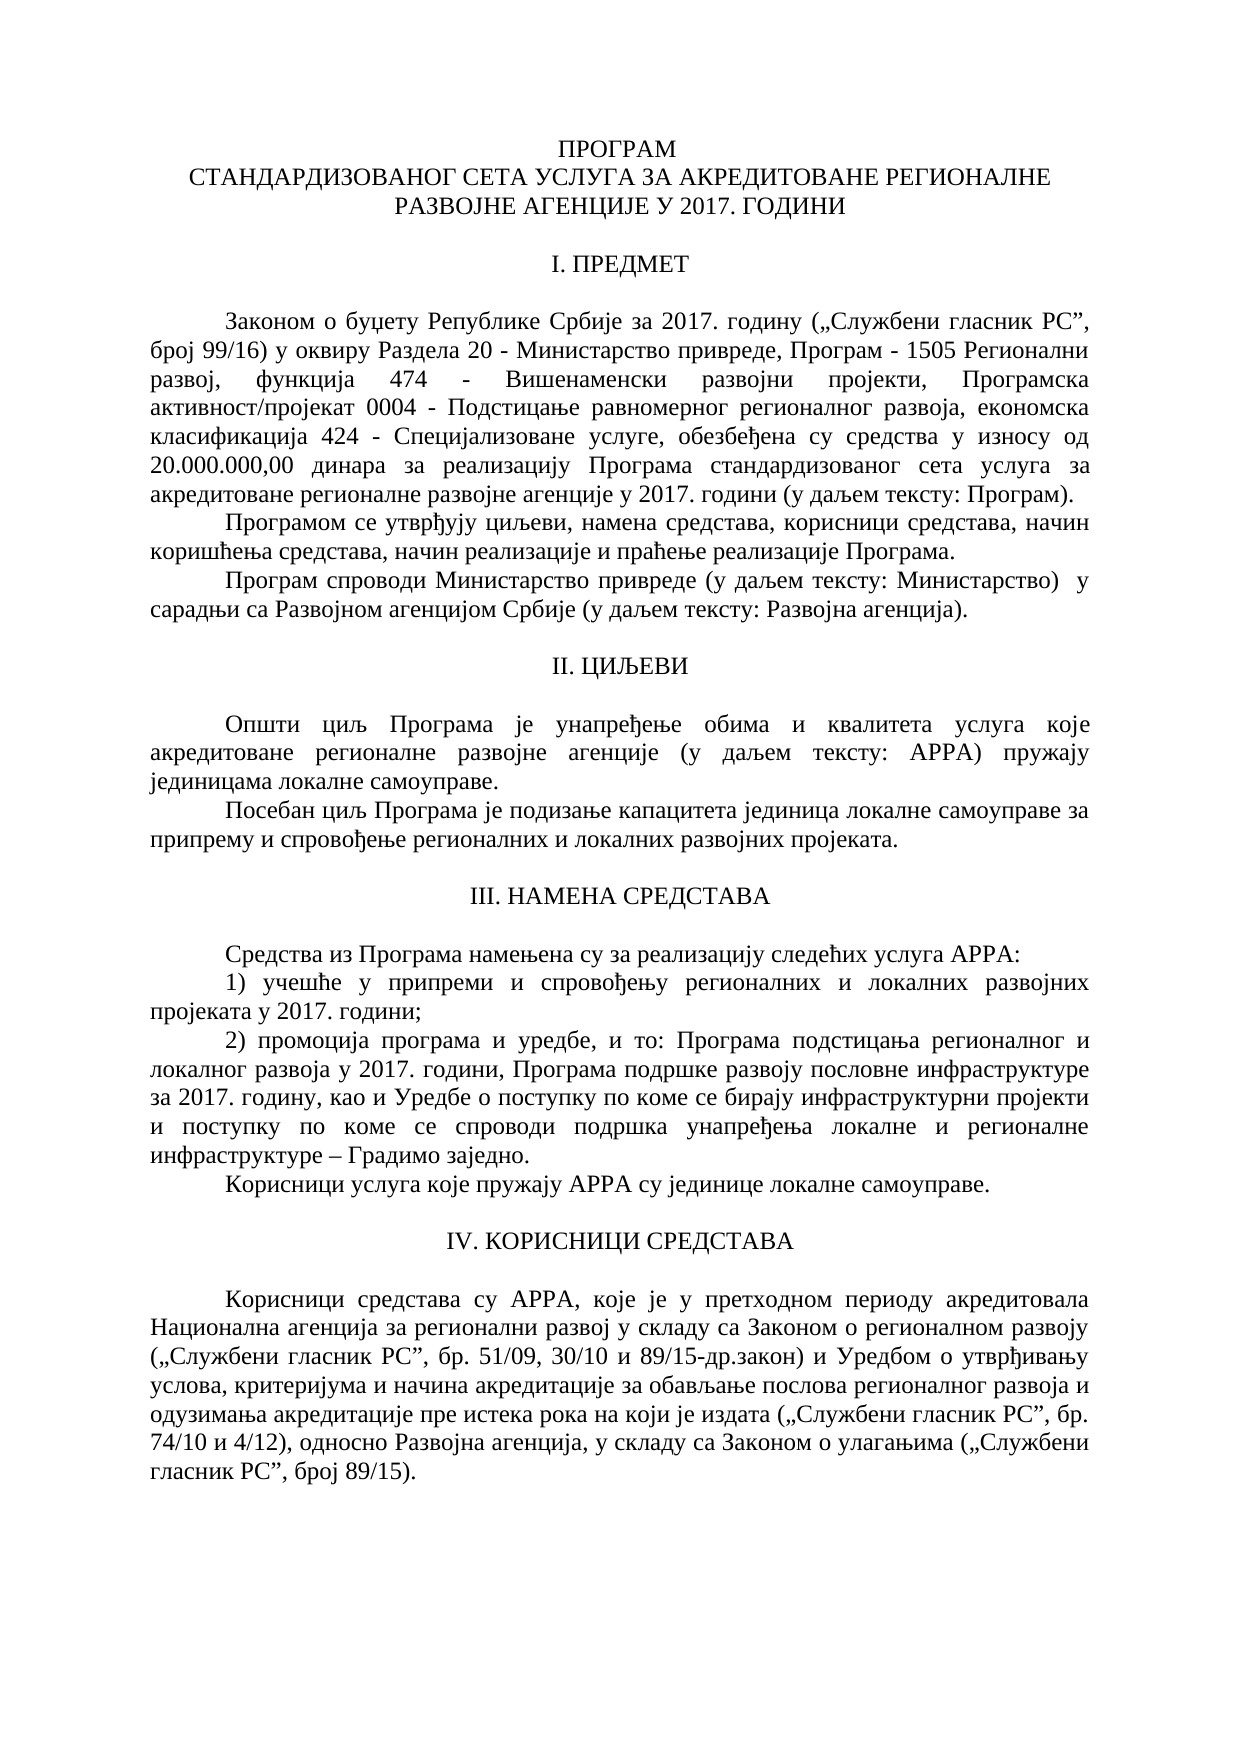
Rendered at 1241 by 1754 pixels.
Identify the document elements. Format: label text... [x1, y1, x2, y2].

text III. НАМЕНА СРЕДСТАВА [150, 881, 1090, 910]
text Корисници услуга које пружају АРРА су јединице локалне самоуправе. [150, 1169, 1090, 1197]
text 2) промоција програма и уредбе, и то: Програма подстицања регионалног и локалног развоја у 2017. години, Програма подршке развоју пословне инфраструктуре за 2017. годину, као и Уредбе о поступку по коме се бирају инфраструктурни пројекти и поступку по коме се спроводи подршка унапређења локалне и регионалне инфраструктуре – Градимо заједно. [150, 1025, 1090, 1169]
text 1) учешће у припреми и спровођењу регионалних и локалних развојних пројеката у 2017. години; [150, 967, 1090, 1025]
text Законом о буџету Републике Србије за 2017. годину („Службени гласник РС”, број 99/16) у оквиру Раздела 20 - Министарство привреде, Програм - 1505 Регионални развој, функција 474 - Вишенаменски развојни пројекти, Програмска активност/пројекат 0004 - Подстицање равномерног регионалног развоја, економска класификација 424 - Специјализоване услуге, обезбеђена су средства у износу од 20.000.000,00 динарa за реализацију Програма стандардизованог сета услуга за акредитоване регионалне развојне агенције у 2017. години (у даљем тексту: Програм). [150, 306, 1090, 507]
text I. ПРЕДМЕТ [150, 249, 1090, 277]
text Програм спроводи Министарство привреде (у даљем тексту: Министарство) у сарадњи са Развојном агенцијом Србије (у даљем тексту: Развојна агенција). [150, 565, 1090, 622]
text ПРОГРАМ СТАНДАРДИЗОВАНОГ СЕТА УСЛУГА ЗА АКРЕДИТОВАНЕ РЕГИОНАЛНЕ РАЗВОЈНЕ АГЕНЦИЈЕ У 2017. ГОДИНИ [150, 134, 1090, 220]
text Општи циљ Програма је унапређење обима и квалитета услуга које акредитоване регионалне развојне агенције (у даљем тексту: АРРА) пружају јединицама локалне самоуправе. [150, 709, 1090, 795]
text Програмом се утврђују циљеви, намена средстава, корисници средстава, начин коришћења средстава, начин реализације и праћење реализације Програма. [150, 507, 1090, 565]
text Средства из Програма намењена су за реализацију следећих услуга АРРА: [150, 939, 1090, 967]
text Посебан циљ Програма је подизање капацитета јединица локалне самоуправе за припрему и спровођење регионалних и локалних развојних пројеката. [150, 795, 1090, 852]
text II. ЦИЉЕВИ [150, 651, 1090, 680]
text Корисници средстава су АРРА, које је у претходном периоду акредитовала Национална агенција за регионални развој у складу са Законом о регионалном развоју („Службени гласник РС”, бр. 51/09, 30/10 и 89/15-др.закон) и Уредбом о утврђивању услова, критеријума и начина акредитације за обављање послова регионалног развоја и одузимања акредитације пре истека рока на који је издата („Службени гласник РС”, бр. 74/10 и 4/12), односно Развојна агенција, у складу са Законом о улагањима („Службени гласник РС”, број 89/15). [150, 1284, 1090, 1485]
text IV. КОРИСНИЦИ СРЕДСТАВА [150, 1226, 1090, 1255]
